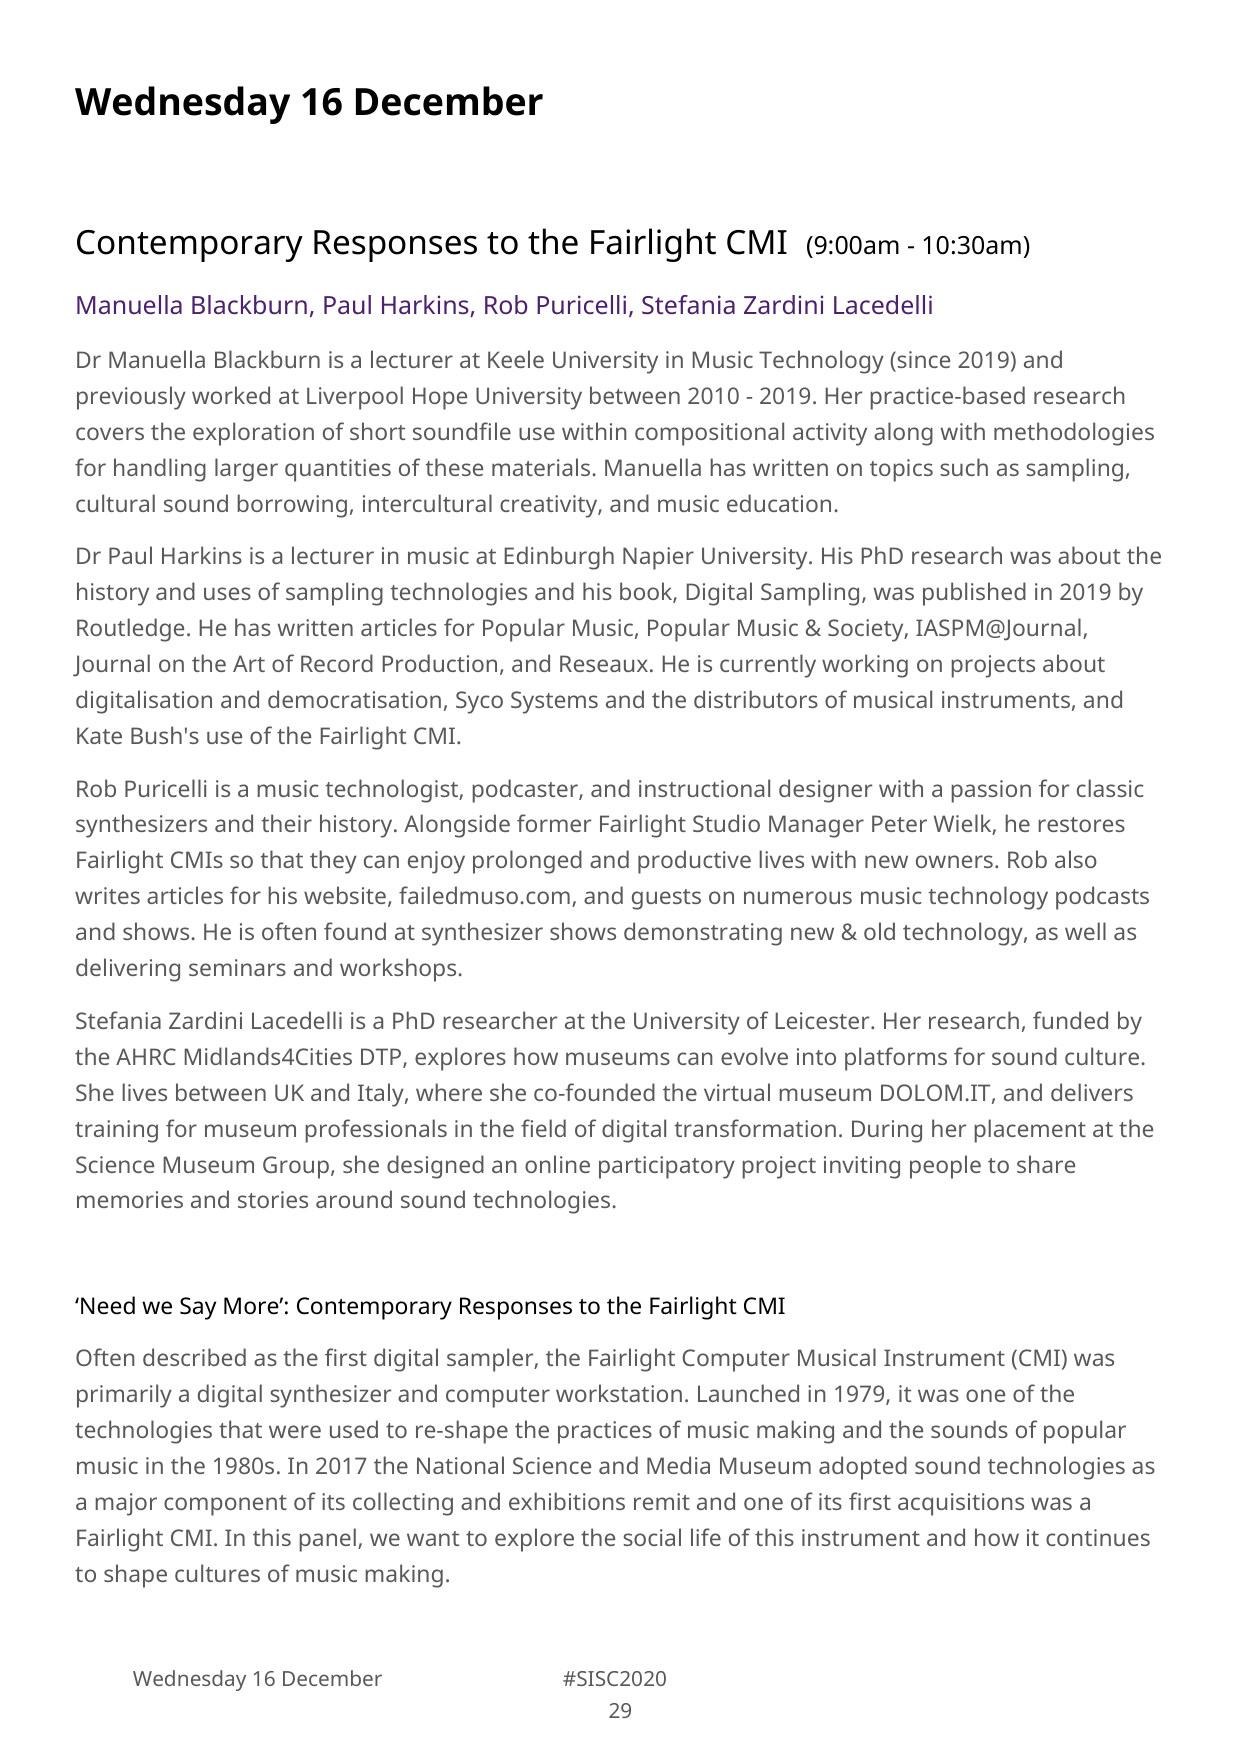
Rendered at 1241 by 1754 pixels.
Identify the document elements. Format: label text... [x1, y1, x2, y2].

text Dr Paul Harkins is a lecturer in music at Edinburgh Napier University. His PhD research was about the history and uses of sampling technologies and his book, Digital Sampling, was published in 2019 by Routledge. He has written articles for Popular Music, Popular Music & Society, IASPM@Journal, Journal on the Art of Record Production, and Reseaux. He is currently working on projects about digitalisation and democratisation, Syco Systems and the distributors of musical instruments, and Kate Bush's use of the Fairlight CMI. [75, 540, 1165, 751]
text Contemporary Responses to the Fairlight CMI (9:00am - 10:30am) [75, 219, 1165, 264]
text ‘Need we Say More’: Contemporary Responses to the Fairlight CMI [75, 1290, 1165, 1321]
text Stefania Zardini Lacedelli is a PhD researcher at the University of Leicester. Her research, funded by the AHRC Midlands4Cities DTP, explores how museums can evolve into platforms for sound culture. She lives between UK and Italy, where she co-founded the virtual museum DOLOM.IT, and delivers training for museum professionals in the field of digital transformation. During her placement at the Science Museum Group, she designed an online participatory project inviting people to share memories and stories around sound technologies. [75, 1005, 1165, 1216]
text Dr Manuella Blackburn is a lecturer at Keele University in Music Technology (since 2019) and previously worked at Liverpool Hope University between 2010 - 2019. Her practice-based research covers the exploration of short soundfile use within compositional activity along with methodologies for handling larger quantities of these materials. Manuella has written on topics such as sampling, cultural sound borrowing, intercultural creativity, and music education. [75, 344, 1165, 519]
text Rob Puricelli is a music technologist, podcaster, and instructional designer with a passion for classic synthesizers and their history. Alongside former Fairlight Studio Manager Peter Wielk, he restores Fairlight CMIs so that they can enjoy prolonged and productive lives with new owners. Rob also writes articles for his website, failedmuso.com, and guests on numerous music technology podcasts and shows. He is often found at synthesizer shows demonstrating new & old technology, as well as delivering seminars and workshops. [75, 772, 1165, 983]
text Often described as the first digital sampler, the Fairlight Computer Musical Instrument (CMI) was primarily a digital synthesizer and computer workstation. Launched in 1979, it was one of the technologies that were used to re-shape the practices of music making and the sounds of popular music in the 1980s. In 2017 the National Science and Media Museum adopted sound technologies as a major component of its collecting and exhibitions remit and one of its first acquisitions was a Fairlight CMI. In this panel, we want to explore the social life of this instrument and how it continues to shape cultures of music making. [75, 1342, 1165, 1589]
text Wednesday 16 December [75, 75, 1165, 126]
text Manuella Blackburn, Paul Harkins, Rob Puricelli, Stefania Zardini Lacedelli [75, 288, 1165, 322]
